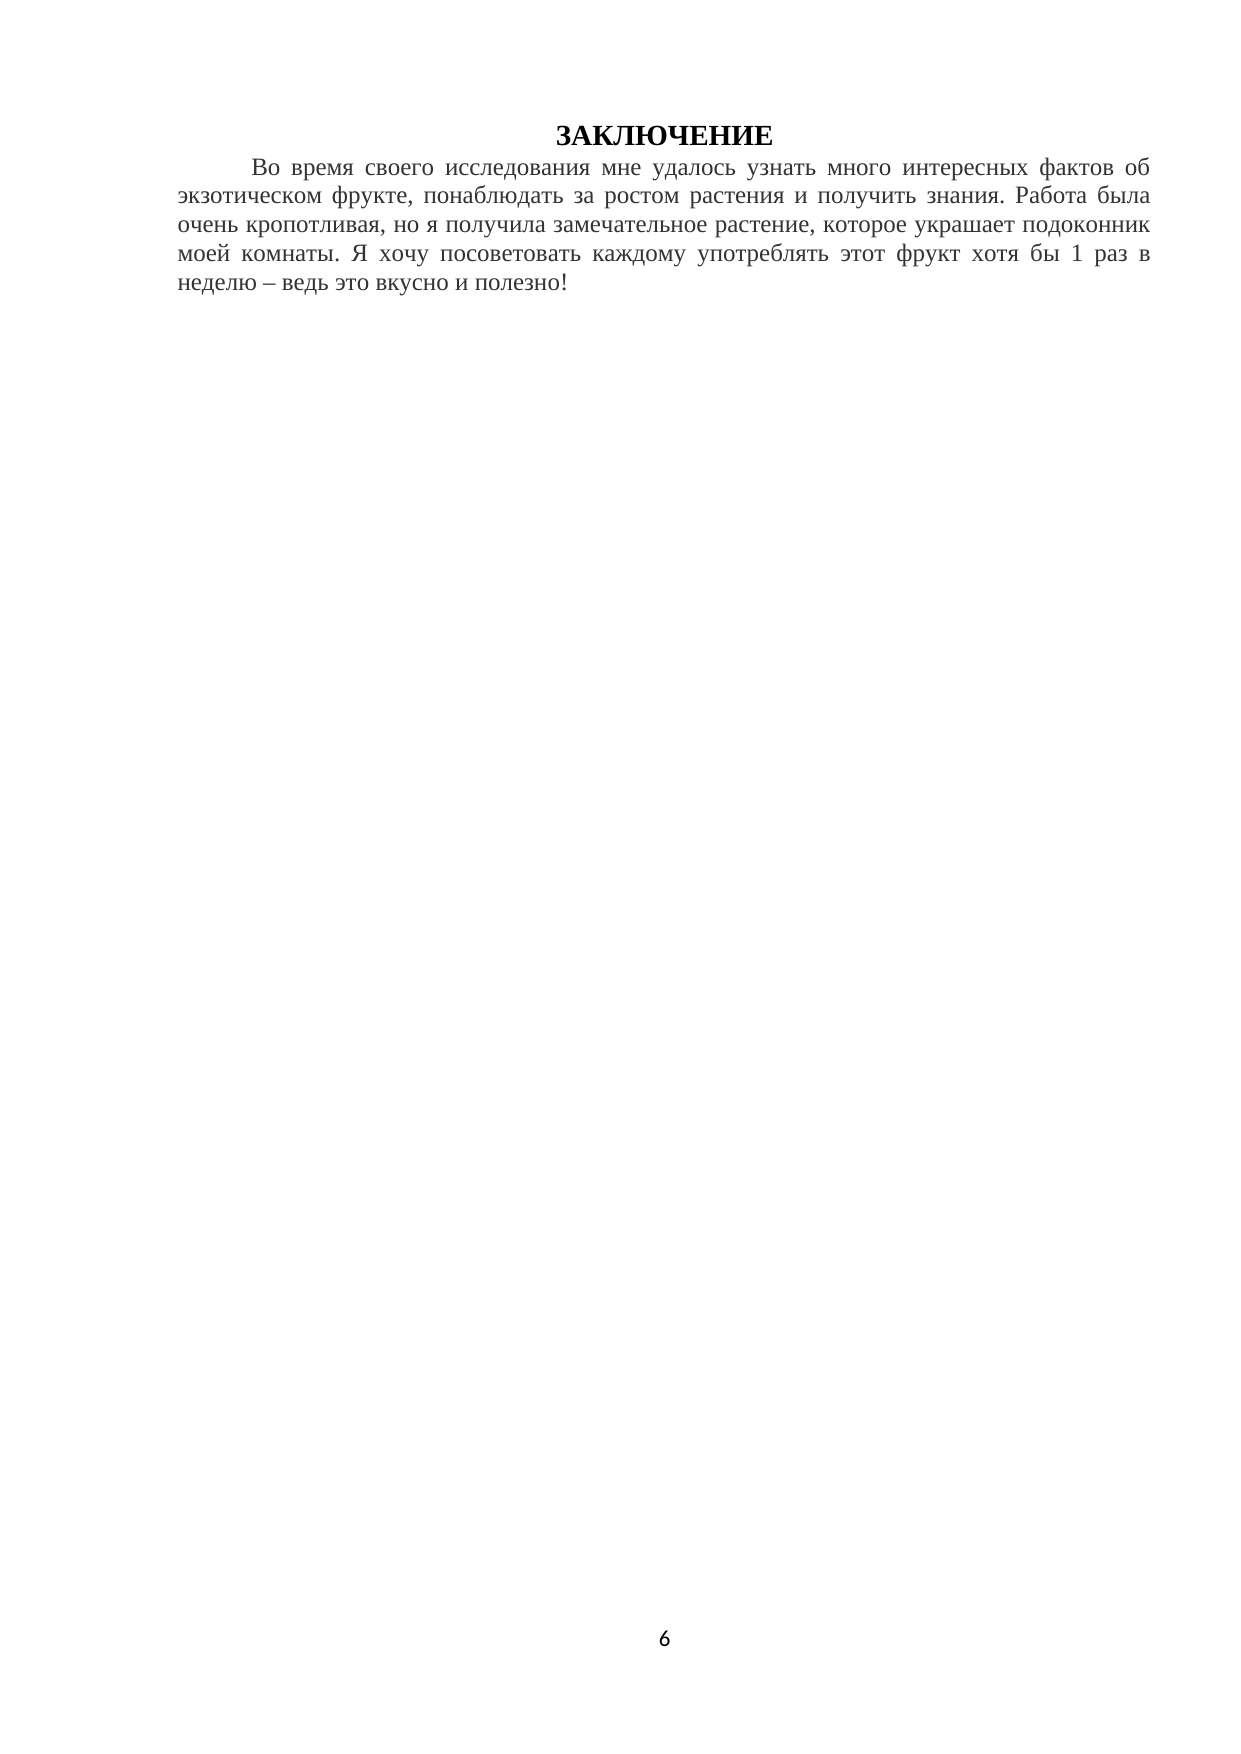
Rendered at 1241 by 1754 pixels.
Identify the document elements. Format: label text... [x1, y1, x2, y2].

subtitle ЗАКЛЮЧЕНИЕ [177, 118, 1152, 152]
text Во время своего исследования мне удалось узнать много интересных фактов об экзотическом фрукте, понаблюдать за ростом растения и получить знания. Работа была очень кропотливая, но я получила замечательное растение, которое украшает подоконник моей комнаты. Я хочу посоветовать каждому употреблять этот фрукт хотя бы 1 раз в неделю – ведь это вкусно и полезно! [177, 152, 1152, 295]
